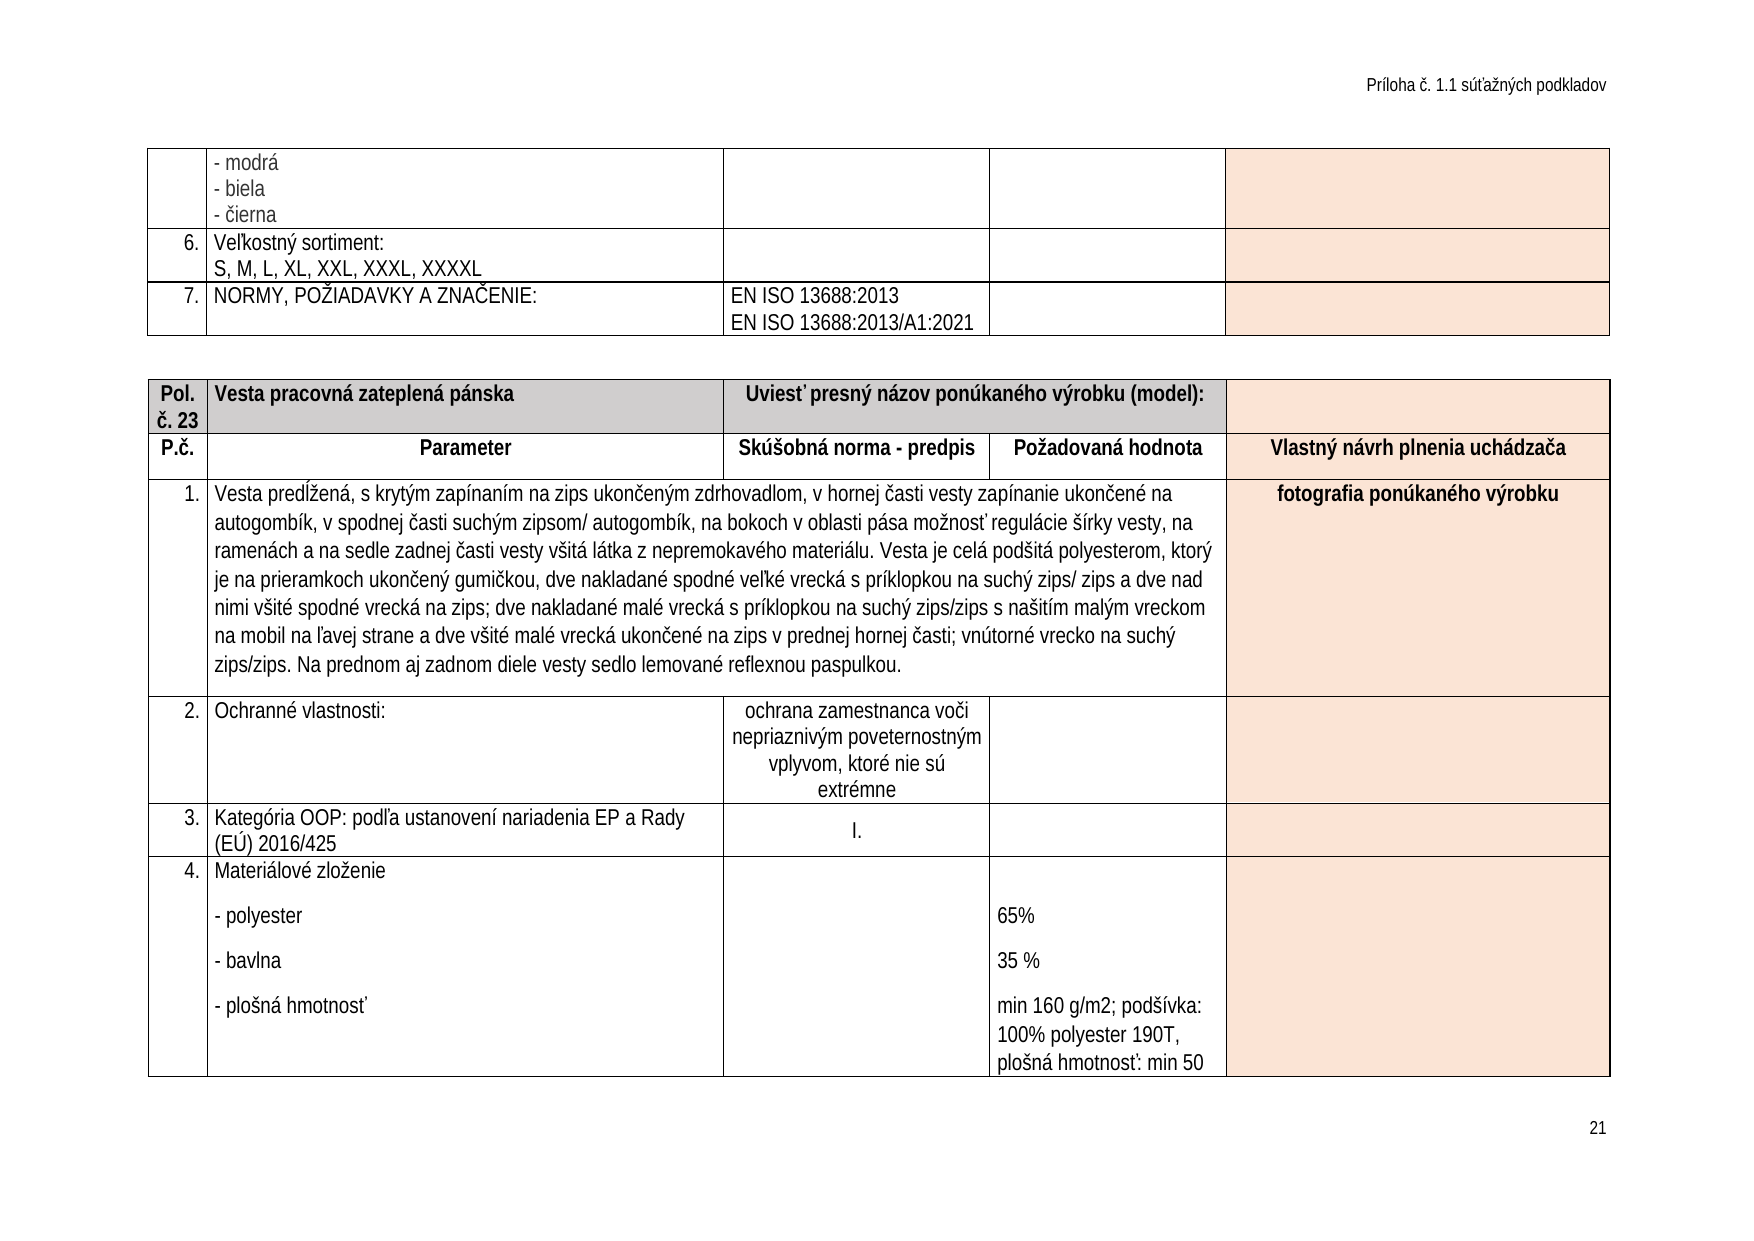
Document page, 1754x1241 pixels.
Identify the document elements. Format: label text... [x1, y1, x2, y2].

table_cell [990, 229, 1225, 281]
table_cell 7. [148, 283, 206, 335]
table_cell [1227, 804, 1609, 856]
table_cell ochrana zamestnanca voči nepriaznivým poveternostným vplyvom, ktoré nie sú extrémne [724, 697, 989, 802]
table_cell 4. [149, 857, 207, 1076]
table_cell [1226, 229, 1609, 281]
table_cell 6. [148, 229, 206, 281]
table_cell Požadovaná hodnota [990, 434, 1226, 479]
table_cell [724, 857, 989, 1076]
table_cell Vesta predĺžená, s krytým zapínaním na zips ukončeným zdrhovadlom, v hornej časti vesty zapínanie ukončené na autogombík, v spodnej časti suchým zipsom/ autogombík, na bokoch v oblasti pása možnosť regulácie šírky vesty, na ramenách a na sedle zadnej časti vesty všitá látka z nepremokavého materiálu. Vesta je celá podšitá polyesterom, ktorý je na prieramkoch ukončený gumičkou, dve nakladané spodné veľké vrecká s príklopkou na suchý zips/ zips a dve nad nimi všité spodné vrecká na zips; dve nakladané malé vrecká s príklopkou na suchý zips/zips s našitím malým vreckom na mobil na ľavej strane a dve všité malé vrecká ukončené na zips v prednej hornej časti; vnútorné vrecko na suchý zips/zips. Na prednom aj zadnom diele vesty sedlo lemované reflexnou paspulkou. [208, 480, 1226, 696]
table_cell [990, 697, 1226, 802]
table_cell EN ISO 13688:2013 EN ISO 13688:2013/A1:2021 [724, 283, 989, 335]
table_cell Kategória OOP: podľa ustanovení nariadenia EP a Rady (EÚ) 2016/425 [208, 804, 723, 856]
table_cell [990, 804, 1226, 856]
table_cell 1. [149, 480, 207, 696]
table_cell I. [724, 804, 989, 856]
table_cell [990, 857, 1226, 1076]
table_header Uviesť presný názov ponúkaného výrobku (model): [724, 380, 1226, 433]
table_cell [1226, 149, 1609, 228]
table_header Pol. č. 23 [149, 380, 207, 433]
table_cell P.č. [149, 434, 207, 479]
table_header Vesta pracovná zateplená pánska [208, 380, 723, 433]
table_cell [724, 229, 989, 281]
table_cell [990, 149, 1225, 228]
table_cell [1227, 697, 1609, 802]
table_cell Vlastný návrh plnenia uchádzača [1227, 434, 1609, 479]
table_cell 5. [148, 149, 206, 228]
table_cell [208, 857, 723, 1076]
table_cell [207, 149, 723, 228]
table_cell Parameter [208, 434, 723, 479]
table_cell Skúšobná norma - predpis [724, 434, 989, 479]
table_cell [990, 283, 1225, 335]
table_cell fotografia ponúkaného výrobku [1227, 480, 1609, 696]
table_cell 2. [149, 697, 207, 802]
table_cell Ochranné vlastnosti: [208, 697, 723, 802]
table_header [1227, 380, 1609, 433]
table_cell [1226, 283, 1609, 335]
table_cell 3. [149, 804, 207, 856]
table_cell [724, 149, 989, 228]
table_cell NORMY, POŽIADAVKY A ZNAČENIE: [207, 283, 723, 335]
table_cell Veľkostný sortiment: S, M, L, XL, XXL, XXXL, XXXXL [207, 229, 723, 281]
table_cell [1227, 857, 1609, 1076]
